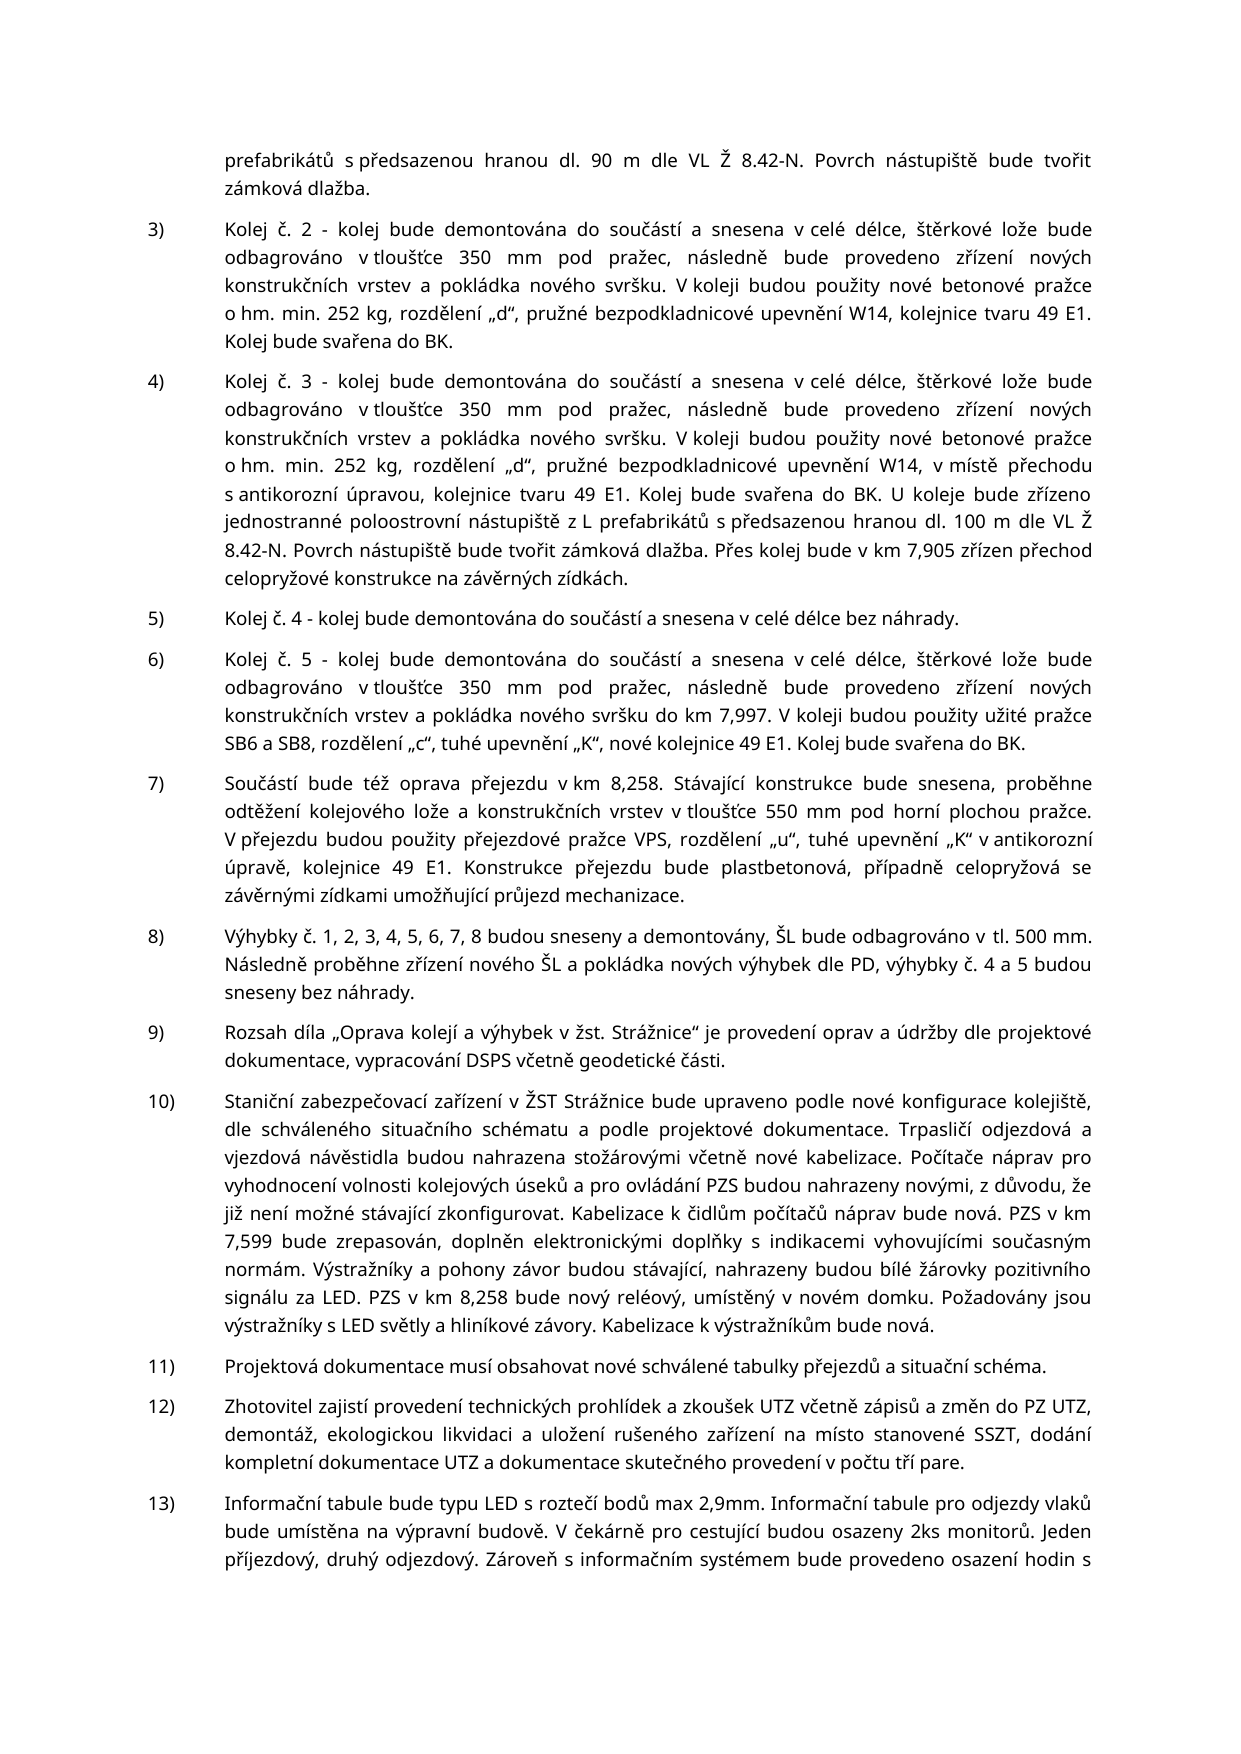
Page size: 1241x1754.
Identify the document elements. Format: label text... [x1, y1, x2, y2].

text Projektová dokumentace musí obsahovat nové schválené tabulky přejezdů a situační schéma. [148, 1353, 1093, 1378]
text Zhotovitel zajistí provedení technických prohlídek a zkoušek UTZ včetně zápisů a změn do PZ UTZ, demontáž, ekologickou likvidaci a uložení rušeného zařízení na místo stanovené SSZT, dodání kompletní dokumentace UTZ a dokumentace skutečného provedení v počtu tří pare. [148, 1393, 1093, 1475]
text Součástí bude též oprava přejezdu v km 8,258. Stávající konstrukce bude snesena, proběhne odtěžení kolejového lože a konstrukčních vrstev v tloušťce 550 mm pod horní plochou pražce. V přejezdu budou použity přejezdové pražce VPS, rozdělení „u“, tuhé upevnění „K“ v antikorozní úpravě, kolejnice 49 E1. Konstrukce přejezdu bude plastbetonová, případně celopryžová se závěrnými zídkami umožňující průjezd mechanizace. [148, 771, 1093, 908]
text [148, 148, 1093, 201]
text Kolej č. 2 - kolej bude demontována do součástí a snesena v celé délce, štěrkové lože bude odbagrováno v tloušťce 350 mm pod pražec, následně bude provedeno zřízení nových konstrukčních vrstev a pokládka nového svršku. V koleji budou použity nové betonové pražce o hm. min. 252 kg, rozdělení „d“, pružné bezpodkladnicové upevnění W14, kolejnice tvaru 49 E1. Kolej bude svařena do BK. [148, 216, 1093, 354]
text Kolej č. 3 - kolej bude demontována do součástí a snesena v celé délce, štěrkové lože bude odbagrováno v tloušťce 350 mm pod pražec, následně bude provedeno zřízení nových konstrukčních vrstev a pokládka nového svršku. V koleji budou použity nové betonové pražce o hm. min. 252 kg, rozdělení „d“, pružné bezpodkladnicové upevnění W14, v místě přechodu s antikorozní úpravou, kolejnice tvaru 49 E1. Kolej bude svařena do BK. U koleje bude zřízeno jednostranné poloostrovní nástupiště z L prefabrikátů s předsazenou hranou dl. 100 m dle VL Ž 8.42-N. Povrch nástupiště bude tvořit zámková dlažba. Přes kolej bude v km 7,905 zřízen přechod celopryžové konstrukce na závěrných zídkách. [148, 369, 1093, 590]
text Výhybky č. 1, 2, 3, 4, 5, 6, 7, 8 budou sneseny a demontovány, ŠL bude odbagrováno v tl. 500 mm. Následně proběhne zřízení nového ŠL a pokládka nových výhybek dle PD, výhybky č. 4 a 5 budou sneseny bez náhrady. [148, 923, 1093, 1005]
text Rozsah díla „Oprava kolejí a výhybek v žst. Strážnice“ je provedení oprav a údržby dle projektové dokumentace, vypracování DSPS včetně geodetické části. [148, 1020, 1093, 1073]
text Staniční zabezpečovací zařízení v ŽST Strážnice bude upraveno podle nové konfigurace kolejiště, dle schváleného situačního schématu a podle projektové dokumentace. Trpasličí odjezdová a vjezdová návěstidla budou nahrazena stožárovými včetně nové kabelizace. Počítače náprav pro vyhodnocení volnosti kolejových úseků a pro ovládání PZS budou nahrazeny novými, z důvodu, že již není možné stávající zkonfigurovat. Kabelizace k čidlům počítačů náprav bude nová. PZS v km 7,599 bude zrepasován, doplněn elektronickými doplňky s indikacemi vyhovujícími současným normám. Výstražníky a pohony závor budou stávající, nahrazeny budou bílé žárovky pozitivního signálu za LED. PZS v km 8,258 bude nový reléový, umístěný v novém domku. Požadovány jsou výstražníky s LED světly a hliníkové závory. Kabelizace k výstražníkům bude nová. [148, 1088, 1093, 1338]
text Kolej č. 5 - kolej bude demontována do součástí a snesena v celé délce, štěrkové lože bude odbagrováno v tloušťce 350 mm pod pražec, následně bude provedeno zřízení nových konstrukčních vrstev a pokládka nového svršku do km 7,997. V koleji budou použity užité pražce SB6 a SB8, rozdělení „c“, tuhé upevnění „K“, nové kolejnice 49 E1. Kolej bude svařena do BK. [148, 646, 1093, 756]
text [148, 1490, 1093, 1572]
text Kolej č. 4 - kolej bude demontována do součástí a snesena v celé délce bez náhrady. [148, 605, 1093, 631]
